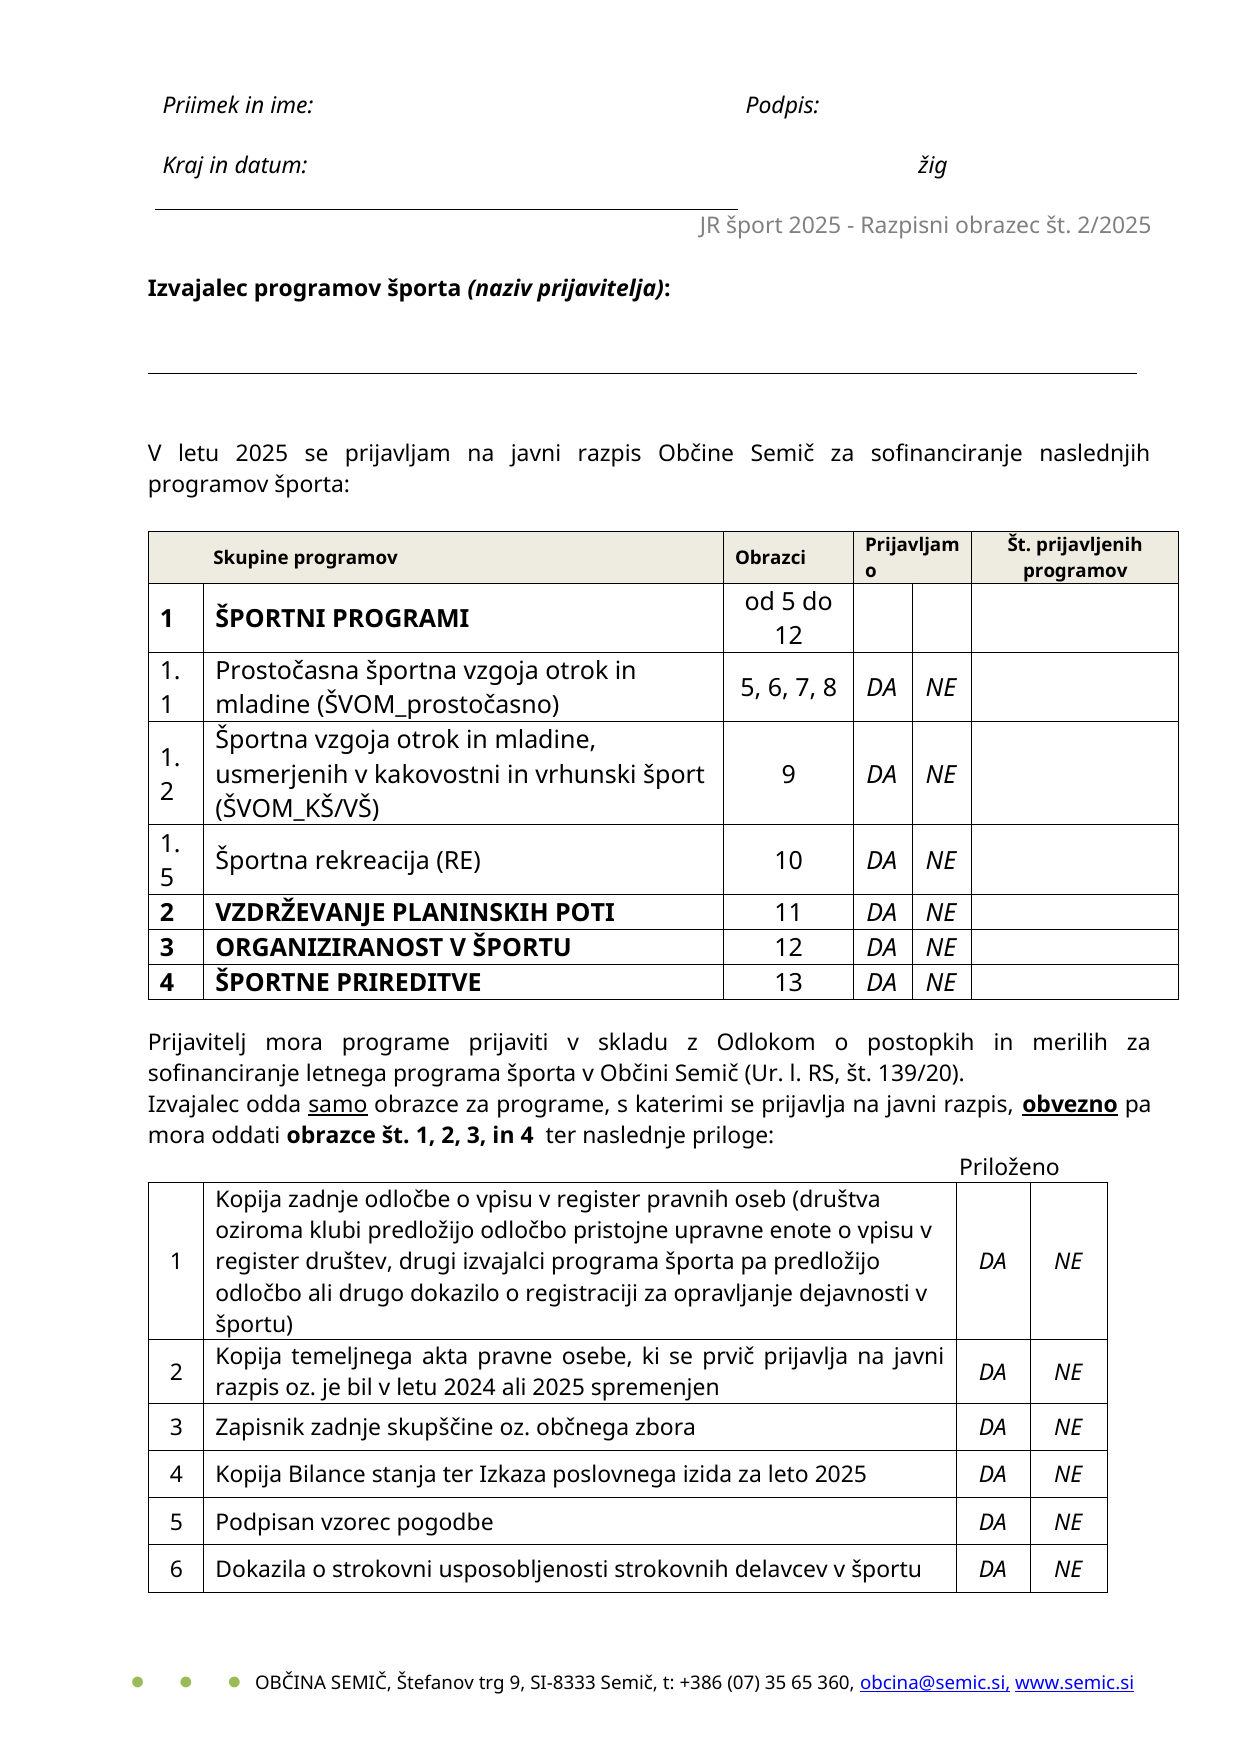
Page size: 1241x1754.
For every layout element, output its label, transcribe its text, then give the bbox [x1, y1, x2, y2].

table_header Podpis: [738, 89, 1130, 148]
text V letu 2025 se prijavljam na javni razpis Občine Semič za sofinanciranje naslednjih programov športa: [148, 437, 1152, 499]
table_cell NE [1031, 1545, 1107, 1592]
table_cell Podpisan vzorec pogodbe [204, 1498, 956, 1544]
table_cell 1.1 [149, 653, 203, 721]
table_cell 2 [149, 895, 203, 929]
table_cell 13 [724, 965, 853, 999]
table_cell Dokazila o strokovni usposobljenosti strokovnih delavcev v športu [204, 1545, 956, 1592]
table_cell [972, 584, 1178, 652]
table_cell Kraj in datum: [155, 149, 738, 208]
table_cell 2 [149, 1340, 203, 1402]
table_cell Kopija temeljnega akta pravne osebe, ki se prvič prijavlja na javni razpis oz. je bil v letu 2024 ali 2025 spremenjen [204, 1340, 956, 1402]
table_cell ŠPORTNE PRIREDITVE [204, 965, 723, 999]
table_cell Športna rekreacija (RE) [204, 825, 723, 893]
table_cell [972, 965, 1178, 999]
table_cell NE [913, 930, 971, 964]
table_cell NE [913, 653, 971, 721]
table_cell 10 [724, 825, 853, 893]
table_cell [854, 584, 912, 652]
table_header Prijavljamo [854, 532, 971, 583]
table_header DA [957, 1183, 1030, 1339]
table_cell DA [854, 965, 912, 999]
text Priloženo [148, 1150, 1152, 1182]
table_cell žig [738, 149, 1130, 208]
table_cell od 5 do 12 [724, 584, 853, 652]
table_cell [972, 825, 1178, 893]
table_cell DA [957, 1451, 1030, 1497]
table_cell DA [957, 1404, 1030, 1450]
table_header Kopija zadnje odločbe o vpisu v register pravnih oseb (društva oziroma klubi predložijo odločbo pristojne upravne enote o vpisu v register društev, drugi izvajalci programa športa pa predložijo odločbo ali drugo dokazilo o registraciji za opravljanje dejavnosti v športu) [204, 1183, 956, 1339]
table_cell ŠPORTNI PROGRAMI [204, 584, 723, 652]
table_header NE [1031, 1183, 1107, 1339]
text Prijavitelj mora programe prijaviti v skladu z Odlokom o postopkih in merilih za sofinanciranje letnega programa športa v Občini Semič (Ur. l. RS, št. 139/20). [148, 1025, 1152, 1088]
table_cell 9 [724, 722, 853, 824]
table_cell 12 [724, 930, 853, 964]
table_cell NE [913, 825, 971, 893]
table_cell Prostočasna športna vzgoja otrok in mladine (ŠVOM_prostočasno) [204, 653, 723, 721]
table_cell DA [854, 722, 912, 824]
table_cell DA [957, 1498, 1030, 1544]
table_header Obrazci [724, 532, 853, 583]
table_cell 3 [149, 930, 203, 964]
table_cell 11 [724, 895, 853, 929]
table_cell 5, 6, 7, 8 [724, 653, 853, 721]
table_cell [972, 722, 1178, 824]
table_cell NE [913, 895, 971, 929]
text Izvajalec programov športa (naziv prijavitelja): [148, 272, 1152, 303]
table_cell 5 [149, 1498, 203, 1544]
table_cell 6 [149, 1545, 203, 1592]
table_cell 3 [149, 1404, 203, 1450]
table_cell NE [1031, 1451, 1107, 1497]
text JR šport 2025 - Razpisni obrazec št. 2/2025 [148, 209, 1152, 241]
table_cell VZDRŽEVANJE PLANINSKIH POTI [204, 895, 723, 929]
table_cell DA [854, 825, 912, 893]
table_cell [972, 895, 1178, 929]
table_cell DA [854, 895, 912, 929]
table_cell DA [854, 653, 912, 721]
table_cell Kopija Bilance stanja ter Izkaza poslovnega izida za leto 2025 [204, 1451, 956, 1497]
table_cell 4 [149, 1451, 203, 1497]
table_cell NE [1031, 1498, 1107, 1544]
table_header Skupine programov [149, 532, 723, 583]
table_cell DA [957, 1340, 1030, 1402]
table_cell [913, 584, 971, 652]
table_cell ORGANIZIRANOST V ŠPORTU [204, 930, 723, 964]
table_cell DA [854, 930, 912, 964]
table_cell Športna vzgoja otrok in mladine, usmerjenih v kakovostni in vrhunski šport (ŠVOM_KŠ/VŠ) [204, 722, 723, 824]
table_cell DA [957, 1545, 1030, 1592]
table_cell 1.5 [149, 825, 203, 893]
table_cell NE [913, 722, 971, 824]
table_cell [972, 930, 1178, 964]
table_cell NE [1031, 1340, 1107, 1402]
table_header Priimek in ime: [155, 89, 738, 148]
table_cell 4 [149, 965, 203, 999]
table_cell NE [1031, 1404, 1107, 1450]
table_cell Zapisnik zadnje skupščine oz. občnega zbora [204, 1404, 956, 1450]
table_cell [972, 653, 1178, 721]
table_cell 1.2 [149, 722, 203, 824]
text Izvajalec odda samo obrazce za programe, s katerimi se prijavlja na javni razpis, obvezno pa mora oddati obrazce št. 1, 2, 3, in 4 ter naslednje priloge: [148, 1088, 1152, 1150]
table_header Št. prijavljenih programov [972, 532, 1178, 583]
table_cell NE [913, 965, 971, 999]
table_header 1 [149, 1183, 203, 1339]
table_cell 1 [149, 584, 203, 652]
